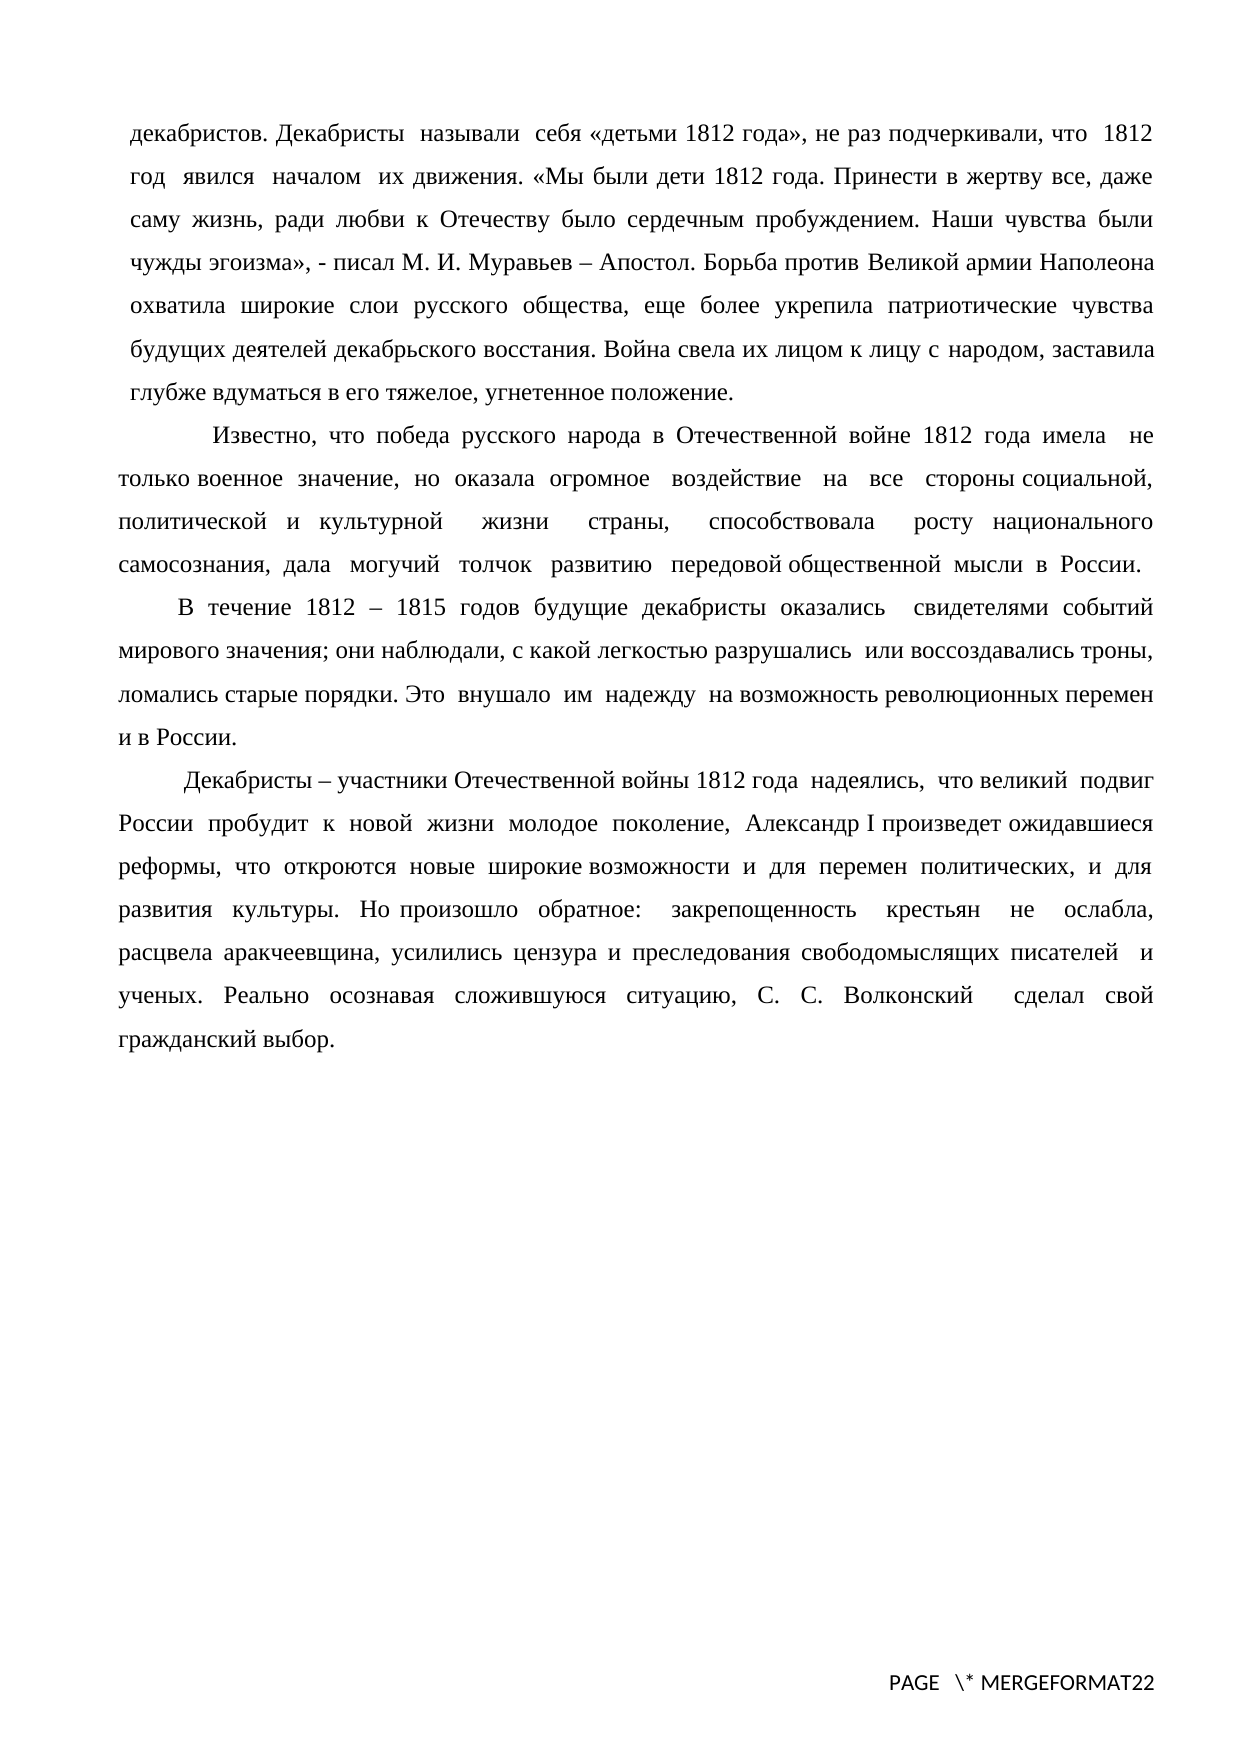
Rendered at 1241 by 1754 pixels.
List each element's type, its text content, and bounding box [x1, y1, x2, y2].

text В течение 1812 – 1815 годов будущие декабристы оказались свидетелями событий мирового значения; они наблюдали, с какой легкостью разрушались или воссоздавались троны, ломались старые порядки. Это внушало им надежду на возможность революционных перемен и в России. [118, 592, 1155, 751]
text Декабристы – участники Отечественной войны 1812 года надеялись, что великий подвиг России пробудит к новой жизни молодое поколение, Александр I произведет ожидавшиеся реформы, что откроются новые широкие возможности и для перемен политических, и для развития культуры. Но произошло обратное: закрепощенность крестьян не ослабла, расцвела аракчеевщина, усилились цензура и преследования свободомыслящих писателей и ученых. Реально осознавая сложившуюся ситуацию, С. С. Волконский сделал свой гражданский выбор. [118, 765, 1155, 1052]
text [130, 118, 1155, 406]
text Известно, что победа русского народа в Отечественной войне 1812 года имела не только военное значение, но оказала огромное воздействие на все стороны социальной, политической и культурной жизни страны, способствовала росту национального самосознания, дала могучий толчок развитию передовой общественной мысли в России. [118, 420, 1155, 578]
